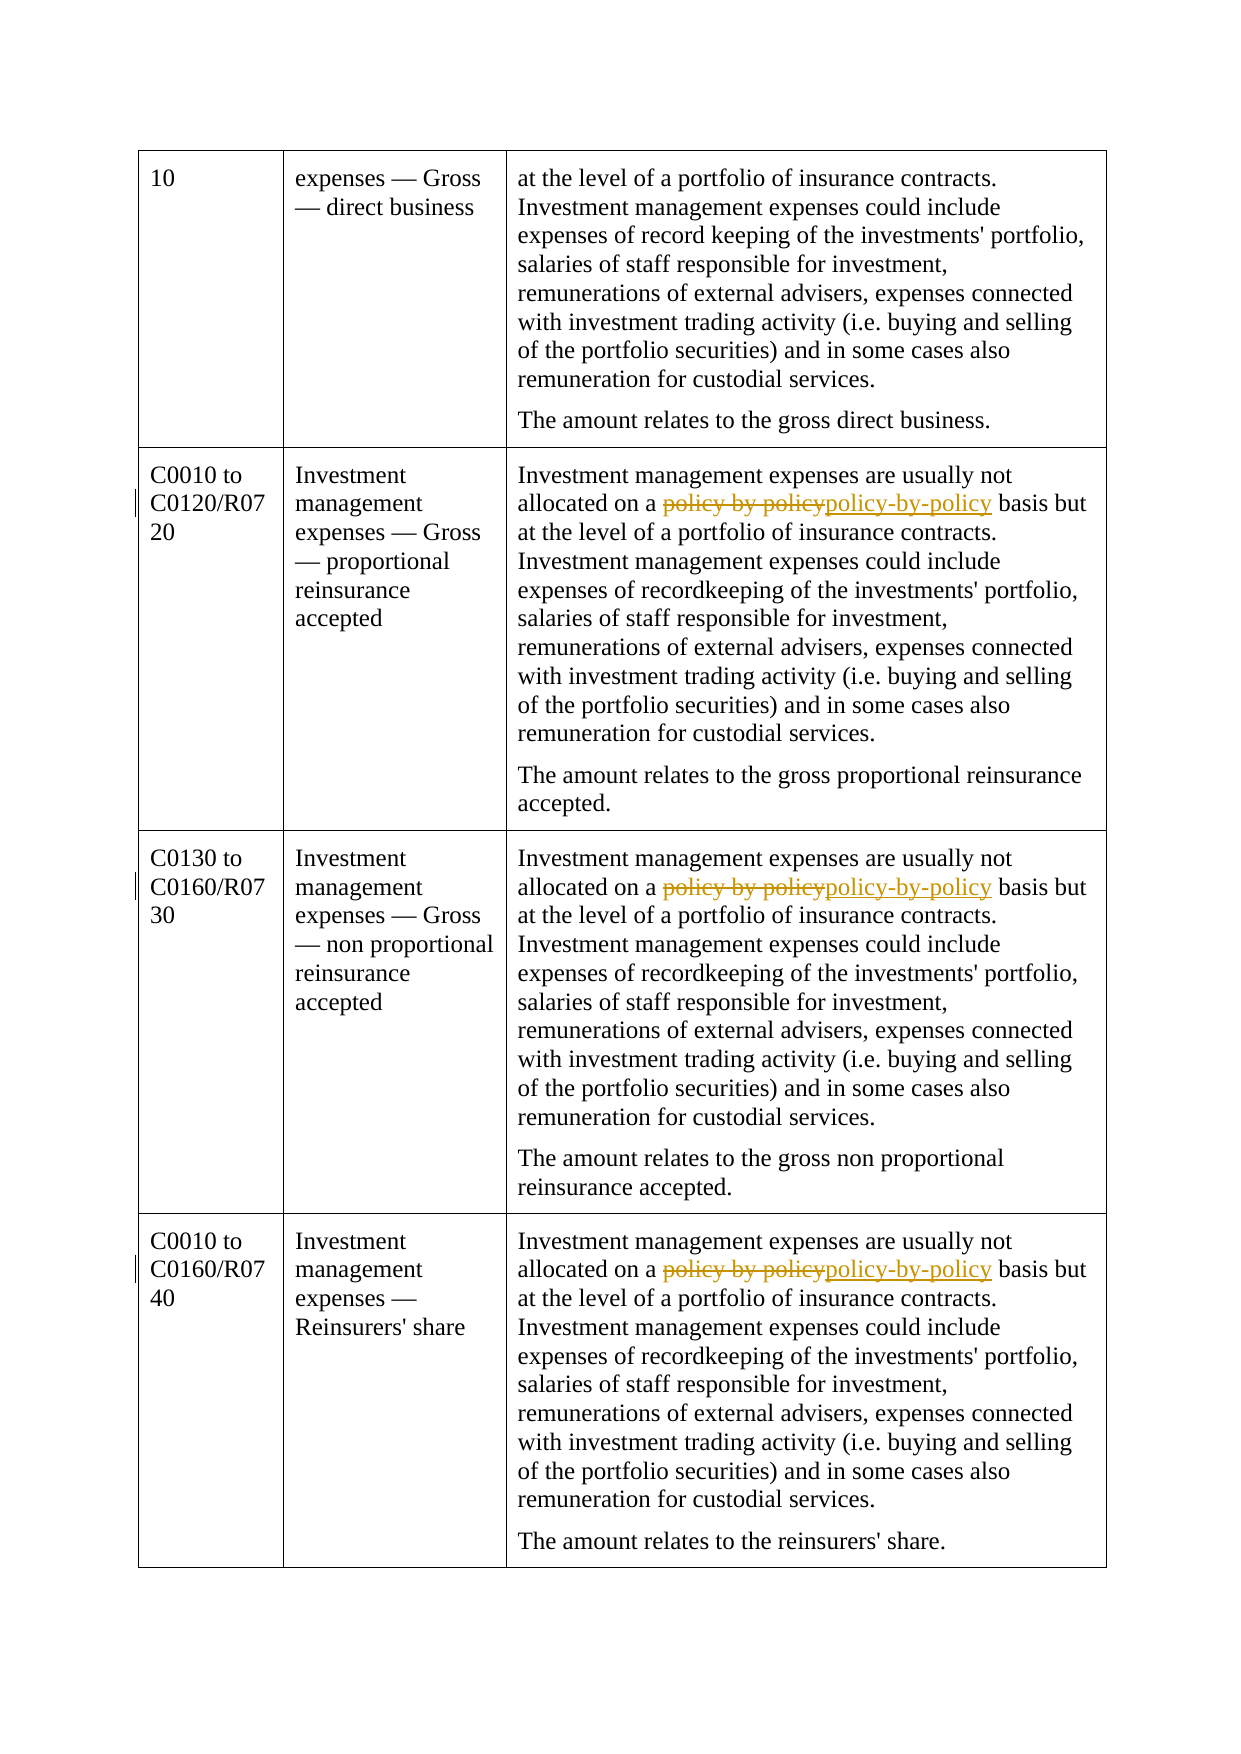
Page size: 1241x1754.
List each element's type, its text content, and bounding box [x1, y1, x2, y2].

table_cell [139, 1214, 283, 1567]
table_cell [507, 1214, 1106, 1567]
table_cell Investment management expenses are usually not allocated on a basis but at the level of a portfolio of insurance contracts. Investment management expenses could include expenses of recordkeeping of the investments' portfolio, salaries of staff responsible for investment, remunerations of external advisers, expenses connected with investment trading activity (i.e. buying and selling of the portfolio securities) and in some cases also remuneration for custodial services. The amount relates to the gross non proportional reinsurance accepted. [507, 831, 1106, 1213]
table_cell C0130 to C0160/R0730 [139, 831, 283, 1213]
table_cell C0010 to C0120/R0720 [139, 448, 283, 830]
table_cell Investment management expenses — Gross — proportional reinsurance accepted [284, 448, 506, 830]
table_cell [507, 151, 1106, 447]
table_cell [139, 151, 283, 447]
table_cell Investment management expenses — Gross — non proportional reinsurance accepted [284, 831, 506, 1213]
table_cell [284, 151, 506, 447]
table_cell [284, 1214, 506, 1567]
table_cell Investment management expenses are usually not allocated on a basis but at the level of a portfolio of insurance contracts. Investment management expenses could include expenses of recordkeeping of the investments' portfolio, salaries of staff responsible for investment, remunerations of external advisers, expenses connected with investment trading activity (i.e. buying and selling of the portfolio securities) and in some cases also remuneration for custodial services. The amount relates to the gross proportional reinsurance accepted. [507, 448, 1106, 830]
